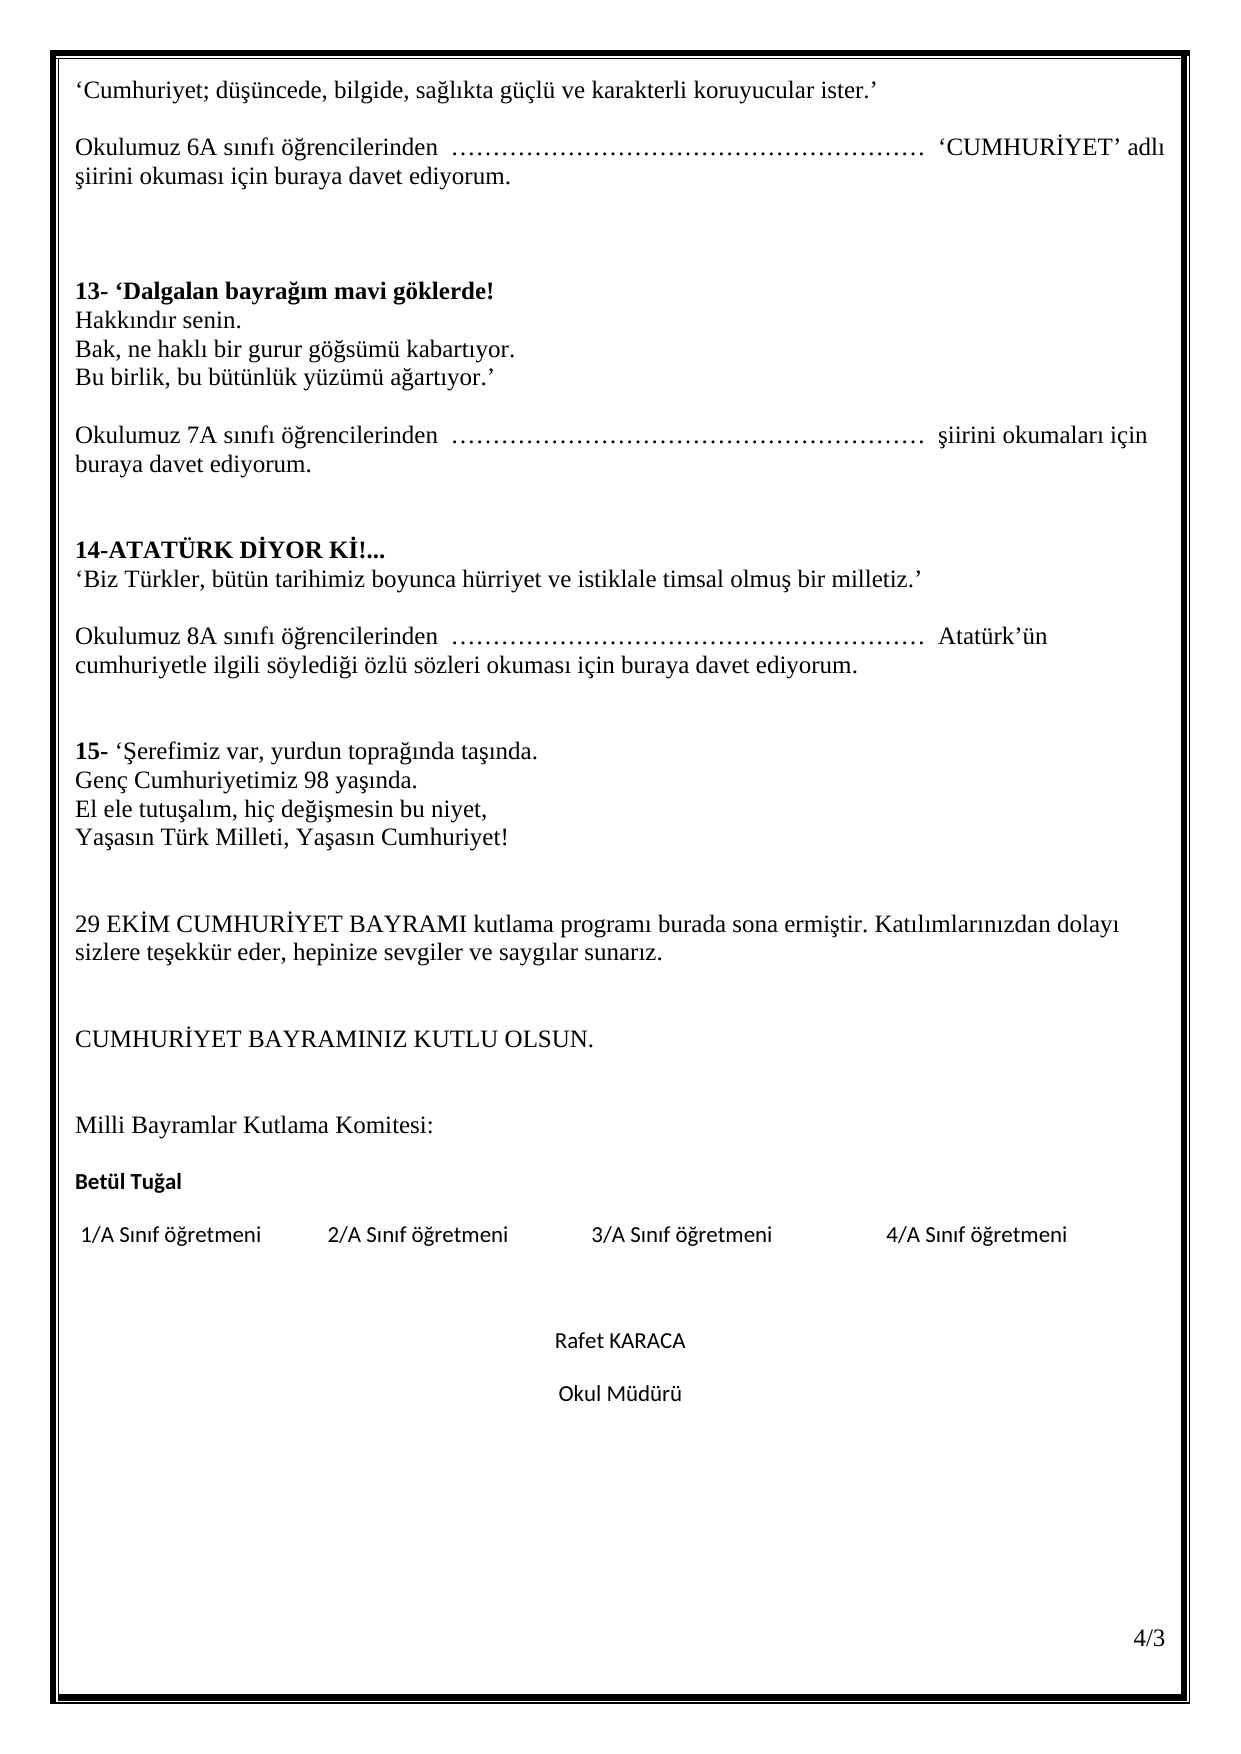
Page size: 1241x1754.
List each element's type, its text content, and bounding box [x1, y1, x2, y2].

text Rafet KARACA [75, 1327, 1165, 1354]
text 14-ATATÜRK DİYOR Kİ!... ‘Biz Türkler, bütün tarihimiz boyunca hürriyet ve istiklale timsal olmuş bir milletiz.’ Okulumuz 8A sınıfı öğrencilerinden ………………………………………………… Atatürk’ün cumhuriyetle ilgili söylediği özlü sözleri okuması için buraya davet ediyorum. 15- ‘Şerefimiz var, yurdun toprağında taşında. Genç Cumhuriyetimiz 98 yaşında. El ele tutuşalım, hiç değişmesin bu niyet, Yaşasın Türk Milleti, Yaşasın Cumhuriyet! 29 EKİM CUMHURİYET BAYRAMI kutlama programı burada sona ermiştir. Katılımlarınızdan dolayı sizlere teşekkür eder, hepinize sevgiler ve saygılar sunarız. CUMHURİYET BAYRAMINIZ KUTLU OLSUN. [75, 535, 1165, 1052]
text 1/A Sınıf öğretmeni 2/A Sınıf öğretmeni 3/A Sınıf öğretmeni 4/A Sınıf öğretmeni [75, 1221, 1165, 1248]
text Betül Tuğal [75, 1167, 1165, 1196]
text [75, 75, 1165, 535]
text Okul Müdürü [75, 1379, 1165, 1408]
text Milli Bayramlar Kutlama Komitesi: [75, 1110, 1165, 1139]
